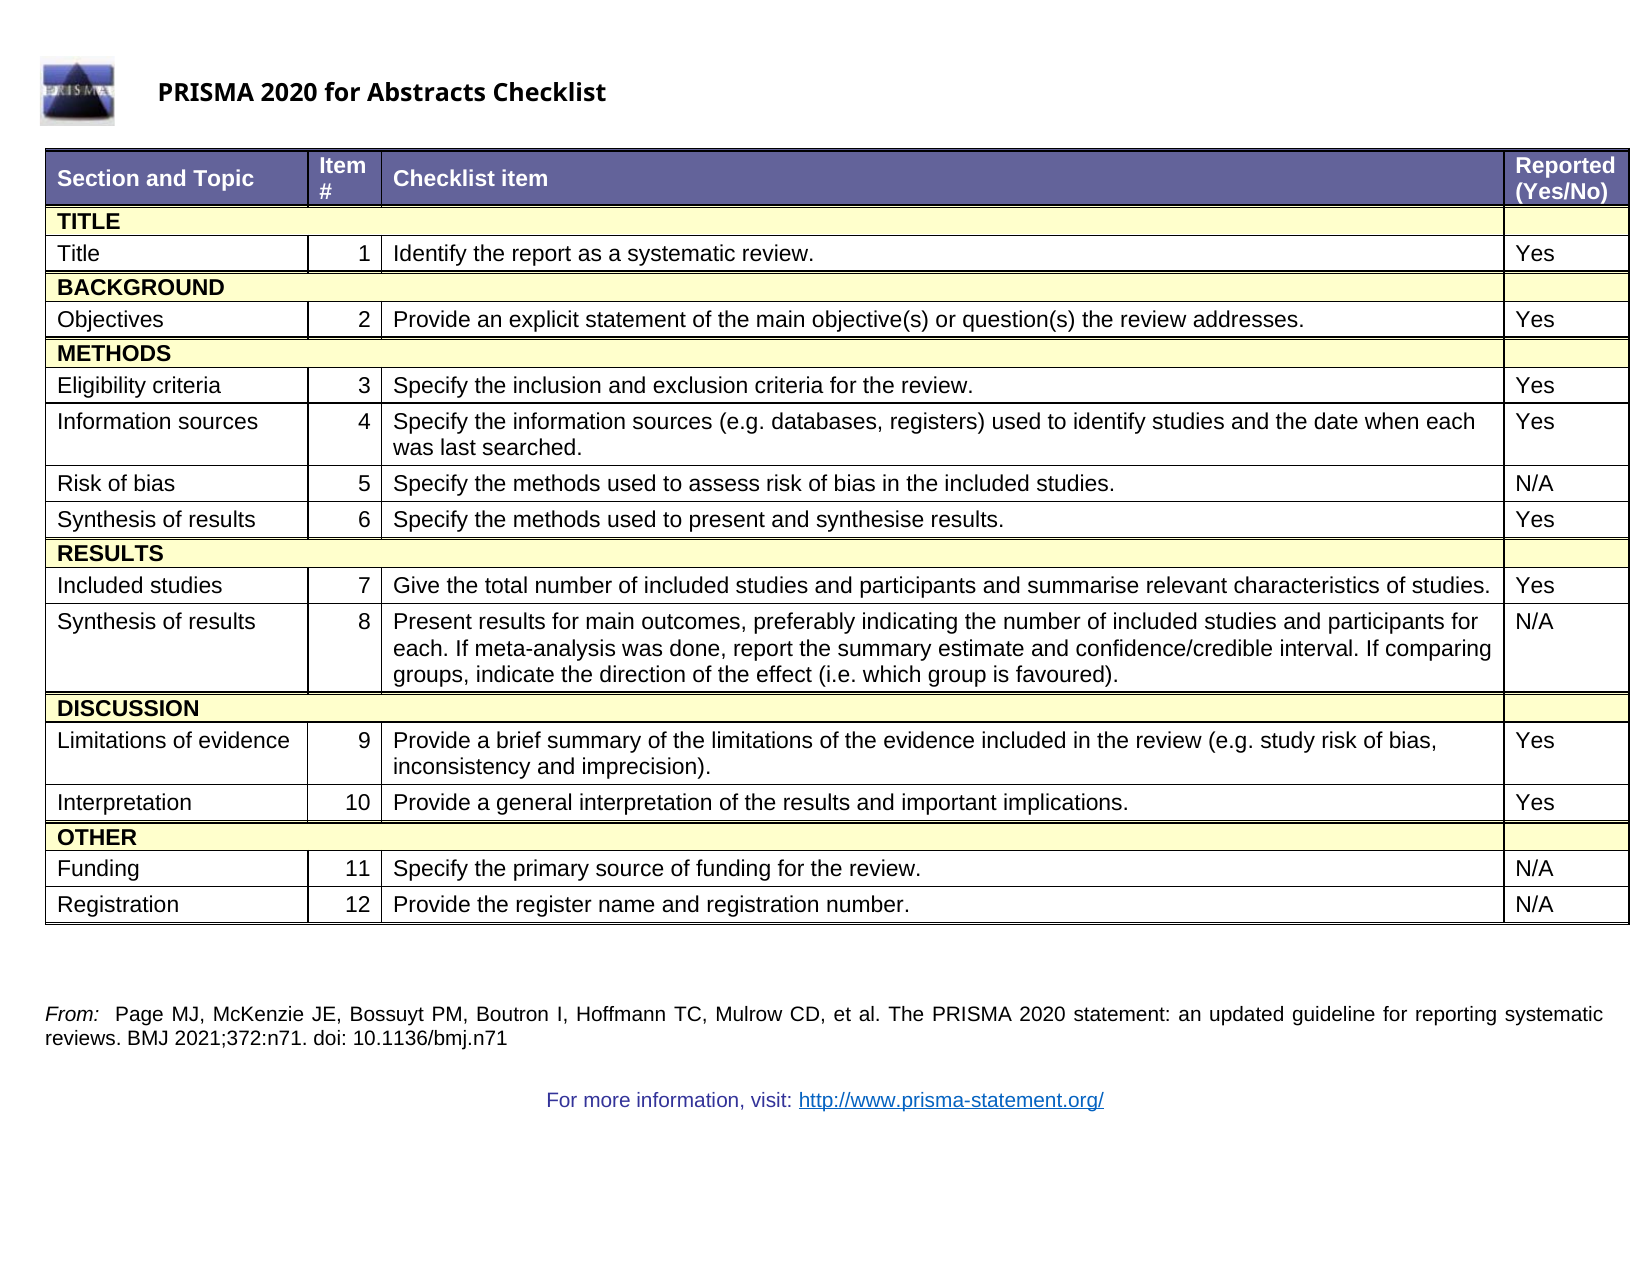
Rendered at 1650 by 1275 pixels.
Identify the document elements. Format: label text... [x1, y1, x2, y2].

table_cell Provide a general interpretation of the results and important implications. [382, 785, 1503, 820]
table_cell TITLE [46, 208, 1503, 234]
table_cell RESULTS [46, 540, 1503, 567]
table_cell DISCUSSION [46, 695, 1503, 721]
text From: Page MJ, McKenzie JE, Bossuyt PM, Boutron I, Hoffmann TC, Mulrow CD, et al. The PRISMA 2020 statement: an updated guideline for reporting systematic reviews. BMJ 2021;372:n71. doi: 10.1136/bmj.n71 [45, 1002, 1605, 1050]
table_cell Present results for main outcomes, preferably indicating the number of included studies and participants for each. If meta-analysis was done, report the summary estimate and confidence/credible interval. If comparing groups, indicate the direction of the effect (i.e. which group is favoured). [382, 604, 1503, 691]
table_cell 11 [309, 851, 381, 886]
table_cell METHODS [46, 340, 1503, 367]
table_cell N/A [1505, 887, 1628, 922]
table_cell 8 [309, 604, 381, 691]
table_header Section and Topic [46, 152, 307, 204]
table_cell Specify the information sources (e.g. databases, registers) used to identify studies and the date when each was last searched. [382, 404, 1503, 465]
table_cell [1505, 540, 1628, 567]
table_cell 2 [309, 302, 381, 336]
table_cell Registration [46, 887, 307, 922]
table_header Checklist item [382, 152, 1503, 204]
table_cell Yes [1505, 368, 1628, 402]
table_cell Yes [1505, 785, 1628, 820]
table_cell Synthesis of results [46, 604, 307, 691]
table_cell Eligibility criteria [46, 368, 307, 402]
table_cell [1505, 824, 1628, 850]
table_cell Limitations of evidence [46, 723, 307, 784]
table_cell 5 [309, 466, 381, 501]
table_cell 12 [309, 887, 381, 922]
table_cell 7 [309, 568, 381, 603]
table_cell Objectives [46, 302, 307, 336]
table_cell 3 [309, 368, 381, 402]
text For more information, visit: http://www.prisma-statement.org/ [45, 1087, 1605, 1111]
table_cell Funding [46, 851, 307, 886]
table_cell Yes [1505, 302, 1628, 336]
table_cell Interpretation [46, 785, 307, 820]
table_cell N/A [1505, 851, 1628, 886]
table_cell OTHER [46, 824, 1503, 850]
table_cell Risk of bias [46, 466, 307, 501]
table_cell BACKGROUND [46, 274, 1503, 301]
picture [39, 56, 115, 126]
table_cell Yes [1505, 723, 1628, 784]
table_cell Identify the report as a systematic review. [382, 236, 1503, 270]
table_cell Specify the methods used to assess risk of bias in the included studies. [382, 466, 1503, 501]
table_cell Yes [1505, 502, 1628, 537]
table_cell [1505, 340, 1628, 367]
table_cell 6 [309, 502, 381, 537]
table_cell Yes [1505, 568, 1628, 603]
table_header Item # [309, 152, 381, 204]
table_cell 10 [308, 785, 381, 820]
table_cell 4 [309, 404, 381, 465]
table_cell [1505, 695, 1628, 721]
table_cell Included studies [46, 568, 307, 603]
table_header Reported (Yes/No) [1505, 152, 1628, 204]
table_cell Provide an explicit statement of the main objective(s) or question(s) the review addresses. [382, 302, 1503, 336]
table_cell Yes [1505, 236, 1628, 270]
table_cell Specify the primary source of funding for the review. [382, 851, 1503, 886]
table_cell Provide a brief summary of the limitations of the evidence included in the review (e.g. study risk of bias, inconsistency and imprecision). [382, 723, 1503, 784]
table_cell Information sources [46, 404, 307, 465]
table_cell Title [46, 236, 307, 270]
table_cell Synthesis of results [46, 502, 307, 537]
table_cell N/A [1505, 604, 1628, 691]
table_cell Specify the inclusion and exclusion criteria for the review. [382, 368, 1503, 402]
table_cell 9 [308, 723, 381, 784]
table_cell [1505, 274, 1628, 301]
table_cell 1 [309, 236, 381, 270]
table_cell [1505, 208, 1628, 234]
table_cell Specify the methods used to present and synthesise results. [382, 502, 1503, 537]
table_cell Give the total number of included studies and participants and summarise relevant characteristics of studies. [382, 568, 1503, 603]
table_cell Provide the register name and registration number. [382, 887, 1503, 922]
table_cell Yes [1505, 404, 1628, 465]
table_cell N/A [1505, 466, 1628, 501]
